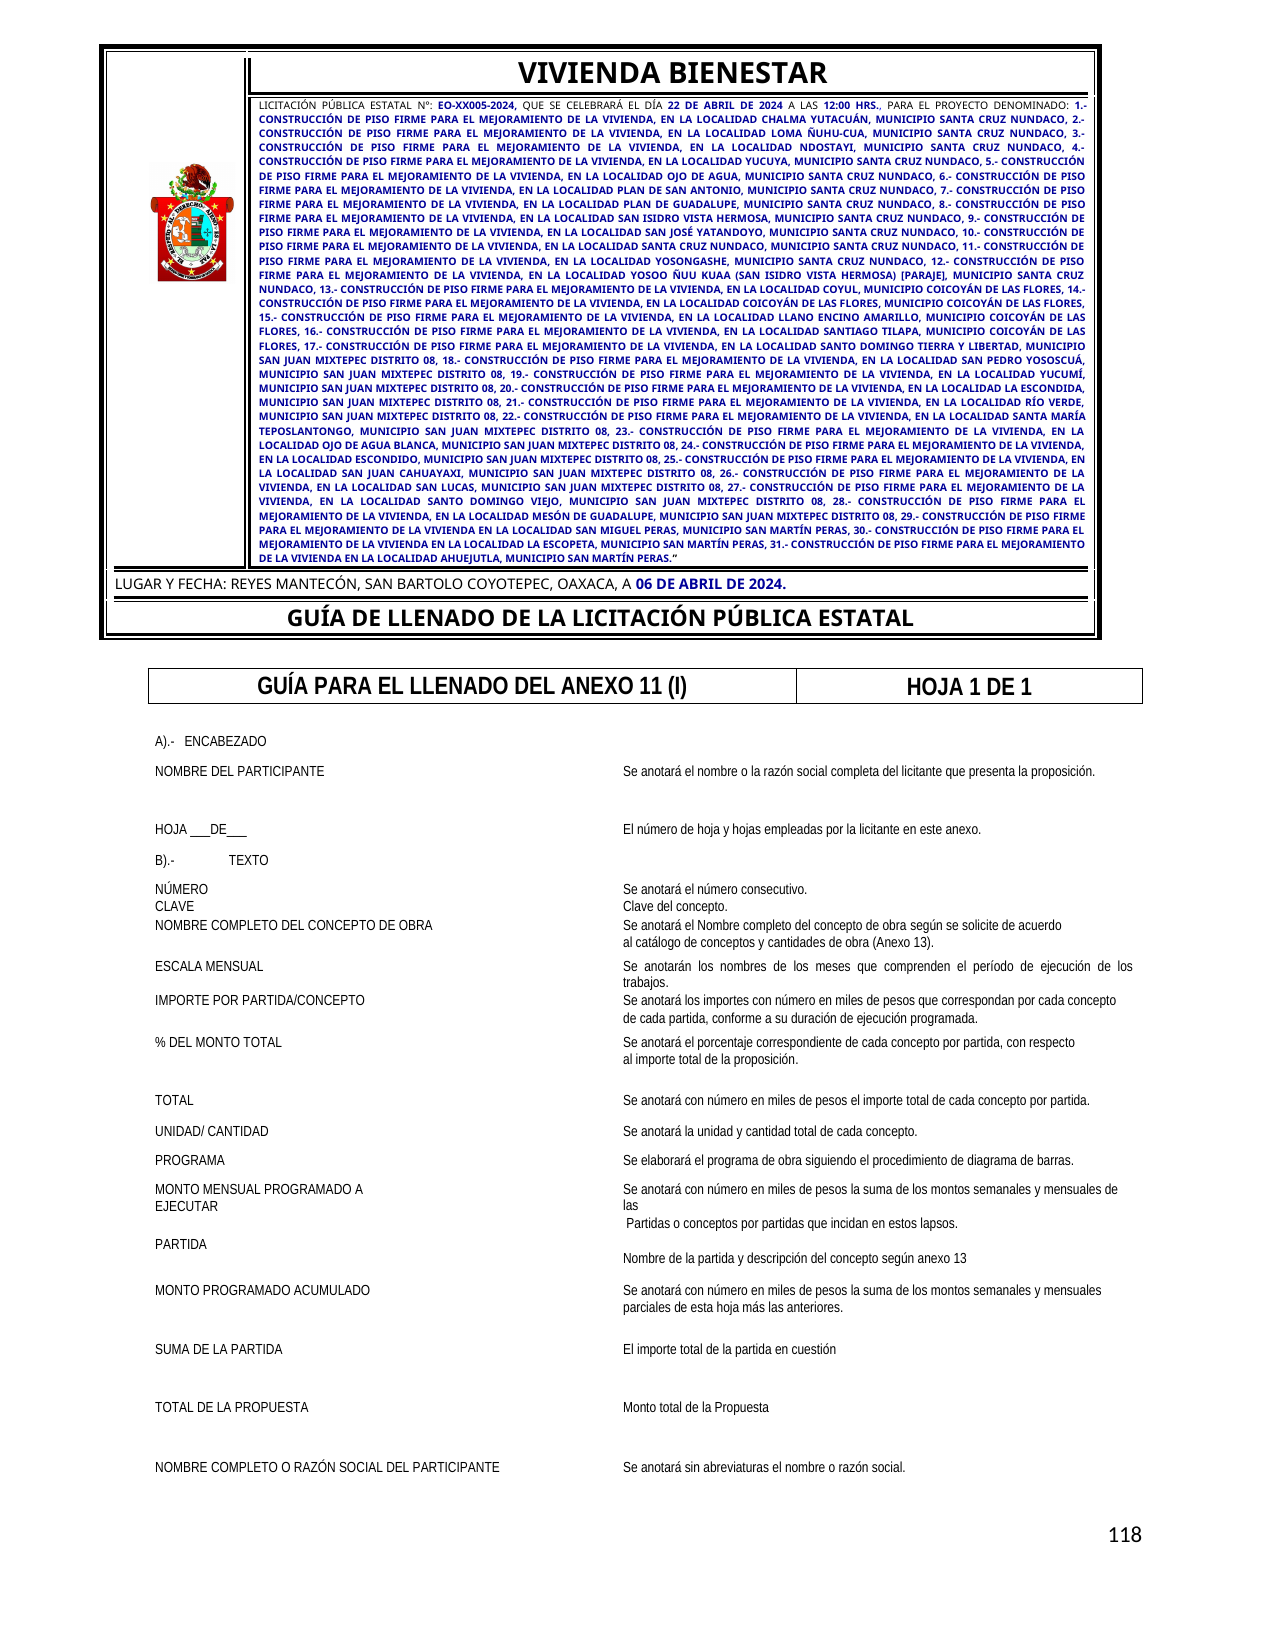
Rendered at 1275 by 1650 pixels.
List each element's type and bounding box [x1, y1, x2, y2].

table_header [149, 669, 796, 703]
picture [148, 162, 236, 284]
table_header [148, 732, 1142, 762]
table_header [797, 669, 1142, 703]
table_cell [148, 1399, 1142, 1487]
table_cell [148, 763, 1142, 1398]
